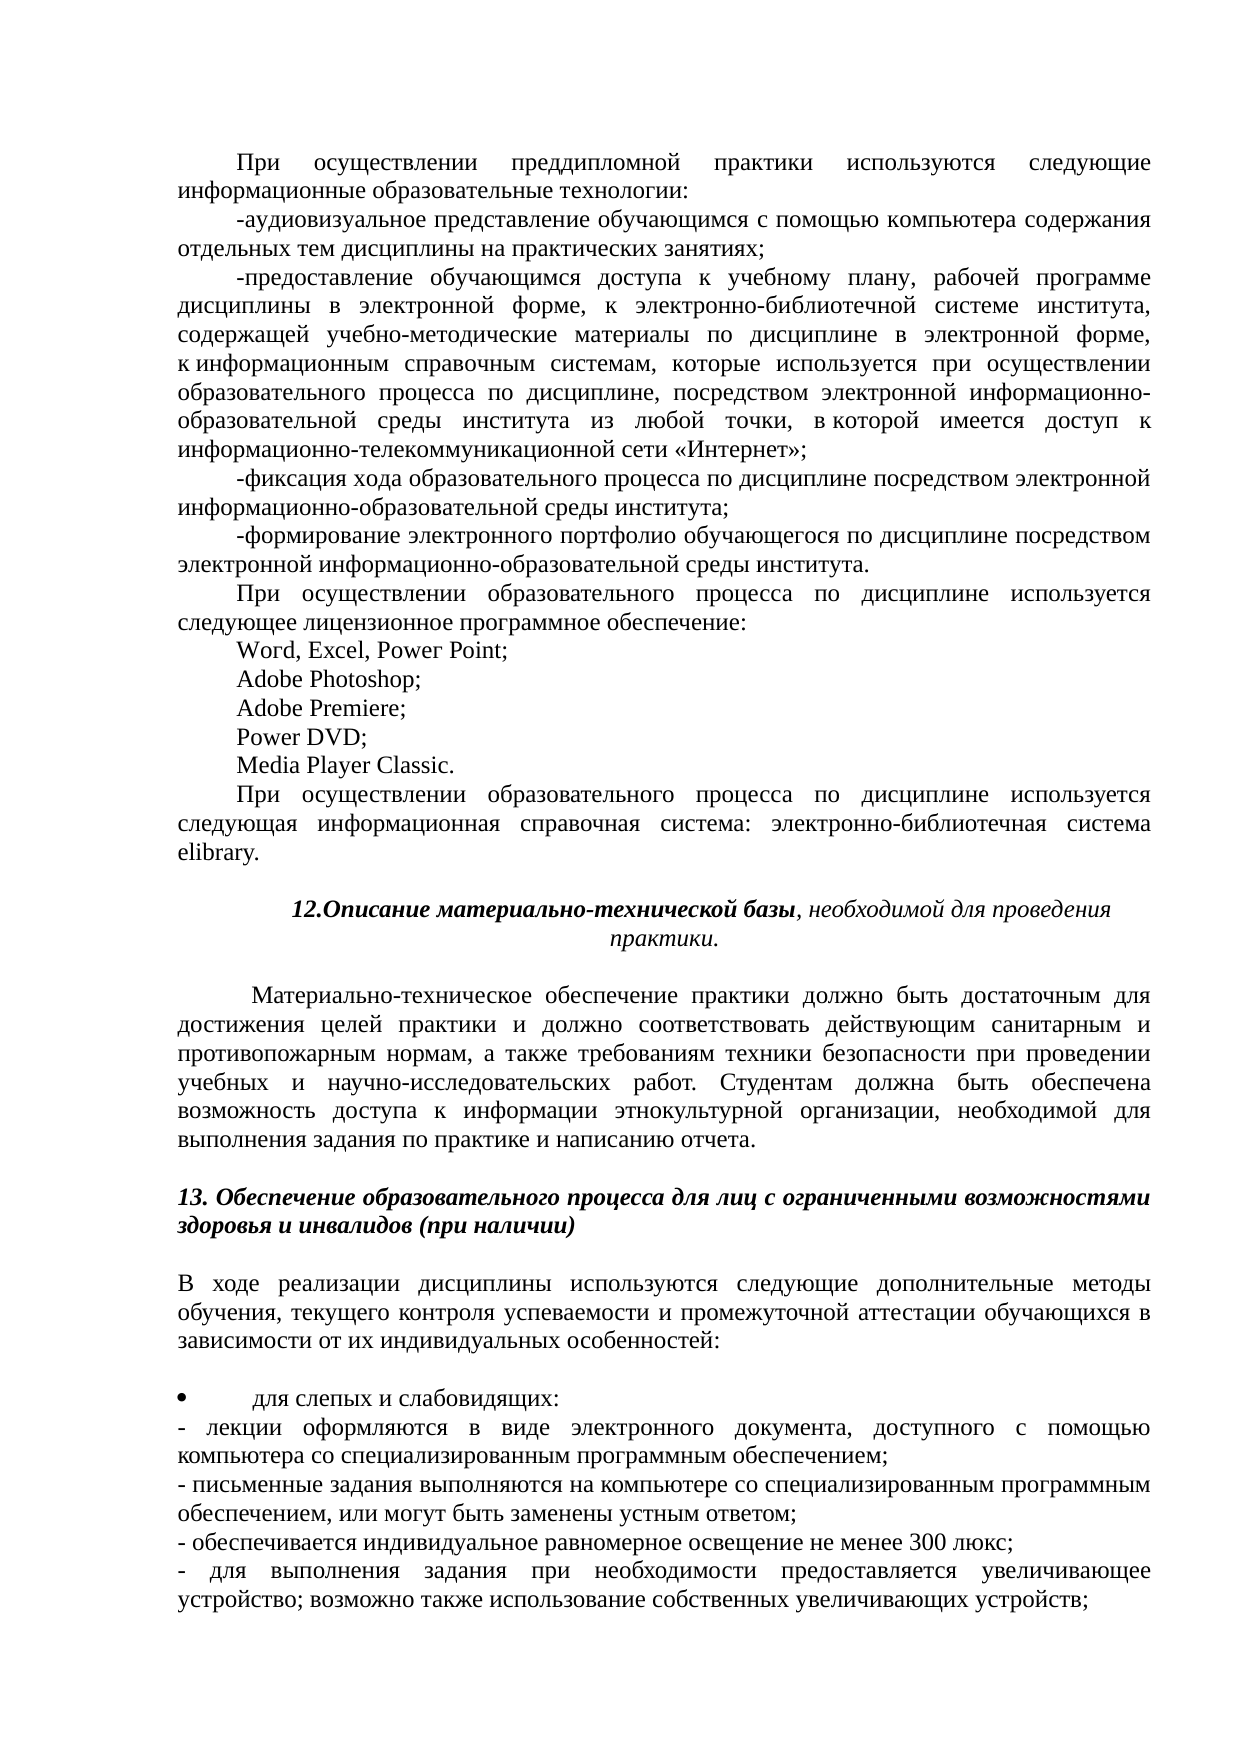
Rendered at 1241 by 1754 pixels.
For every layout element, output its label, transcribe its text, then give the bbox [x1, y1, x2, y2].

text При осуществлении образовательного процесса по дисциплине используется следующее лицензионное программное обеспечение: [177, 578, 1152, 636]
text - лекции оформляются в виде электронного документа, доступного с помощью компьютера со специализированным программным обеспечением; [177, 1412, 1152, 1469]
text - обеспечивается индивидуальное равномерное освещение не менее 300 люкс; [177, 1527, 1152, 1556]
text - письменные задания выполняются на компьютере со специализированным программным обеспечением, или могут быть заменены устным ответом; [177, 1469, 1152, 1527]
text Power DVD; [177, 722, 1152, 751]
text -предоставление обучающимся доступа к учебному плану, рабочей программе дисциплины в электронной форме, к электронно-библиотечной системе института, содержащей учебно-методические материалы по дисциплине в электронной форме, к информационным справочным системам, которые используется при осуществлении образовательного процесса по дисциплине, посредством электронной информационно-образовательной среды института из любой точки, в которой имеется доступ к информационно-телекоммуникационной сети «Интернет»; [177, 262, 1152, 463]
text Adobe Premiere; [177, 693, 1152, 722]
text 13. Обеспечение образовательного процесса для лиц с ограниченными возможностями здоровья и инвалидов (при наличии) [177, 1182, 1152, 1239]
list для слепых и слабовидящих: [177, 1383, 1152, 1412]
text -аудиовизуальное представление обучающимся с помощью компьютера содержания отдельных тем дисциплины на практических занятиях; [177, 204, 1152, 262]
text - для выполнения задания при необходимости предоставляется увеличивающее устройство; возможно также использование собственных увеличивающих устройств; [177, 1556, 1152, 1613]
text 12.Описание материально-технической базы, необходимой для проведения практики. [177, 894, 1152, 952]
text При осуществлении преддипломной практики используются следующие информационные образовательные технологии: [177, 147, 1152, 204]
text Материально-техническое обеспечение практики должно быть достаточным для достижения целей практики и должно соответствовать действующим санитарным и противопожарным нормам, а также требованиям техники безопасности при проведении учебных и научно-исследовательских работ. Студентам должна быть обеспечена возможность доступа к информации этнокультурной организации, необходимой для выполнения задания по практике и написанию отчета. [177, 981, 1152, 1153]
text -формирование электронного портфолио обучающегося по дисциплине посредством электронной информационно-образовательной среды института. [177, 521, 1152, 578]
text В ходе реализации дисциплины используются следующие дополнительные методы обучения, текущего контроля успеваемости и промежуточной аттестации обучающихся в зависимости от их индивидуальных особенностей: [177, 1268, 1152, 1354]
text Adobe Photoshop; [177, 664, 1152, 693]
text Wогd, Ехсеl, Powег Роint; [177, 636, 1152, 664]
text Media Player Classic. [177, 751, 1152, 779]
text -фиксация хода образовательного процесса по дисциплине посредством электронной информационно-образовательной среды института; [177, 463, 1152, 521]
text При осуществлении образовательного процесса по дисциплине используется следующая информационная справочная система: электронно-библиотечная система elibrary. [177, 779, 1152, 866]
